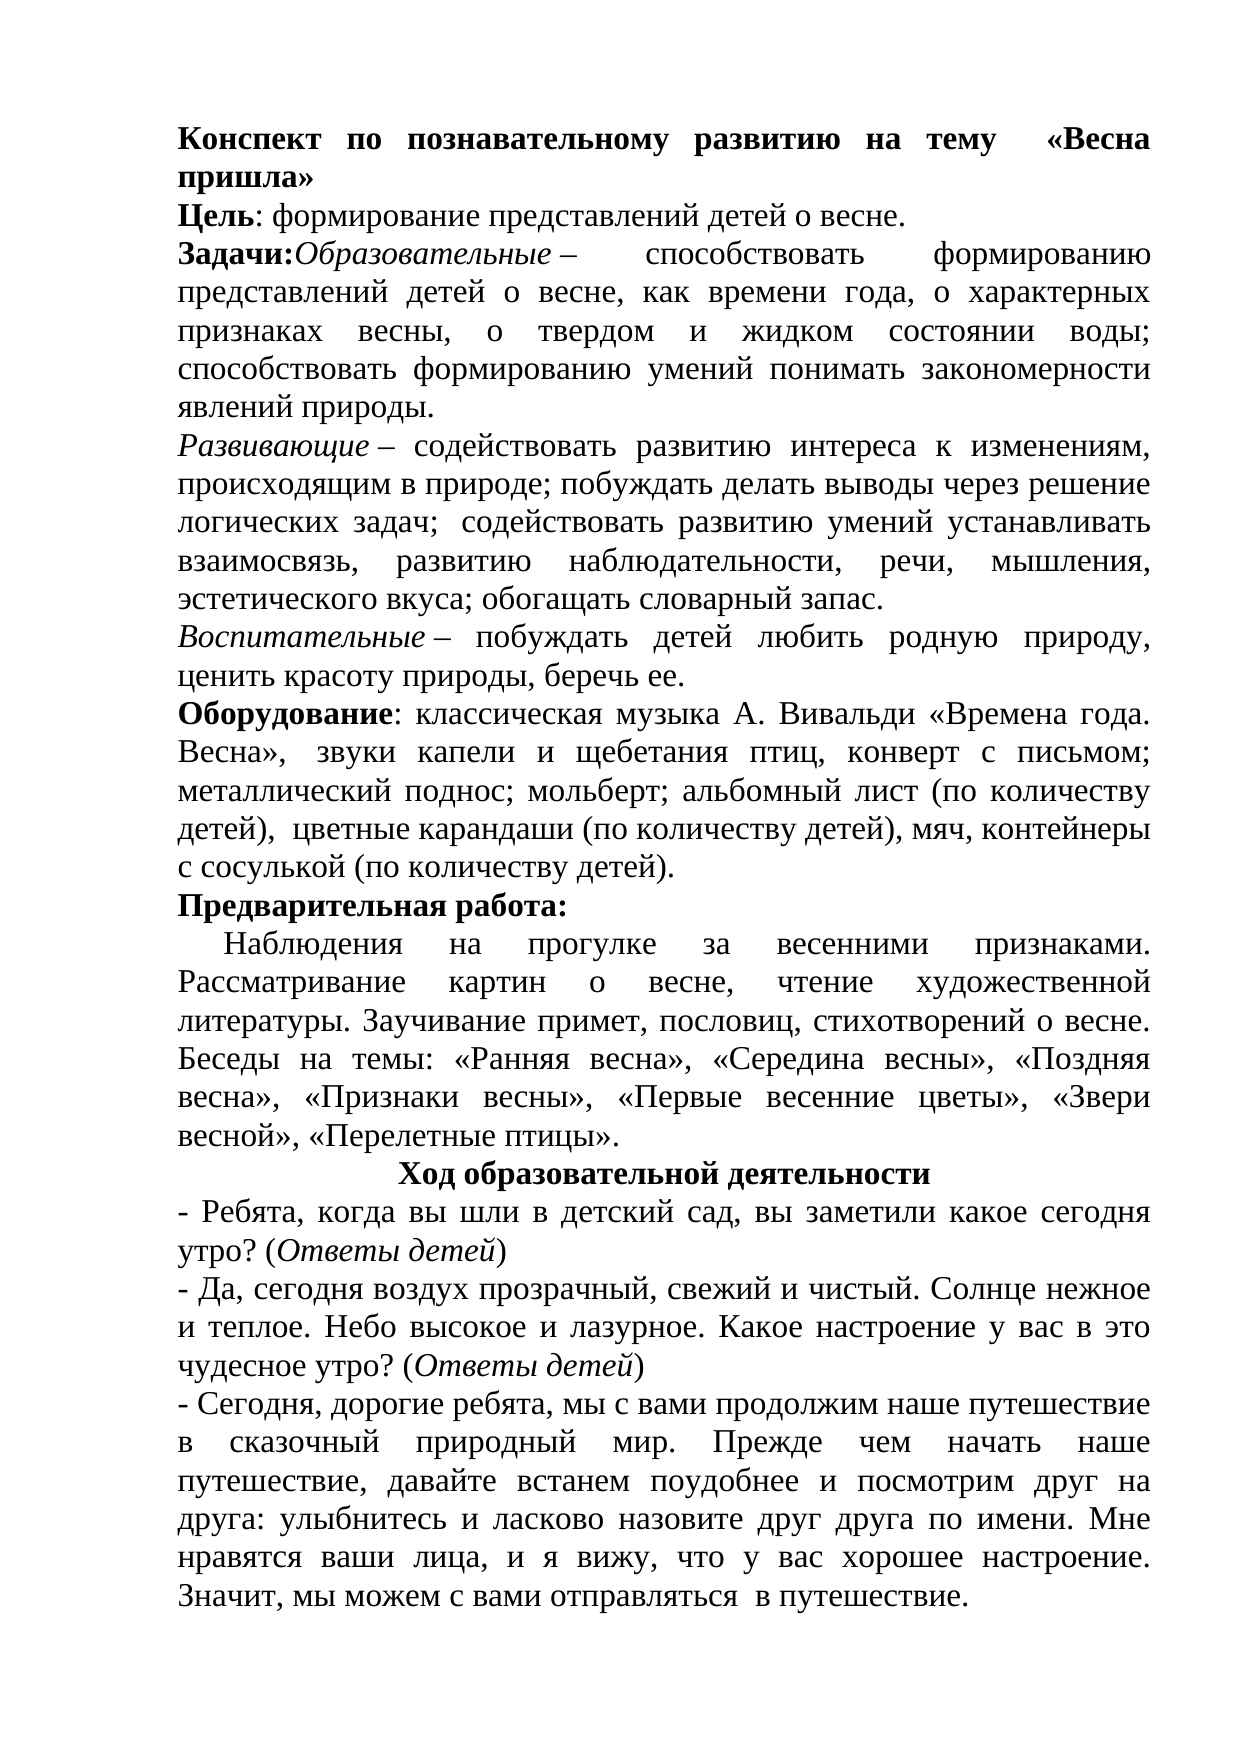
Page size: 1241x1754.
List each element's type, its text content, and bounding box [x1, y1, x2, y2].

text Конспект по познавательному развитию на тему «Весна пришла» [177, 118, 1152, 195]
text Воспитательные – побуждать детей любить родную природу, ценить красоту природы, беречь ее. [177, 616, 1152, 693]
text Развивающие – содействовать развитию интереса к изменениям, происходящим в природе; побуждать делать выводы через решение логических задач; содействовать развитию умений устанавливать взаимосвязь, развитию наблюдательности, речи, мышления, эстетического вкуса; обогащать словарный запас. [177, 425, 1152, 616]
text Предварительная работа: [177, 885, 1152, 923]
text Ход образовательной деятельности [177, 1153, 1152, 1191]
text - Да, сегодня воздух прозрачный, свежий и чистый. Солнце нежное и теплое. Небо высокое и лазурное. Какое настроение у вас в это чудесное утро? (Ответы детей) [177, 1268, 1152, 1383]
text Оборудование: классическая музыка А. Вивальди «Времена года. Весна», звуки капели и щебетания птиц, конверт с письмом; металлический поднос; мольберт; альбомный лист (по количеству детей), цветные карандаши (по количеству детей), мяч, контейнеры с сосулькой (по количеству детей). [177, 693, 1152, 885]
text Цель: формирование представлений детей о весне. [177, 195, 1152, 233]
text - Ребята, когда вы шли в детский сад, вы заметили какое сегодня утро? (Ответы детей) [177, 1191, 1152, 1268]
text Задачи:Образовательные – способствовать формированию представлений детей о весне, как времени года, о характерных признаках весны, о твердом и жидком состоянии воды; способствовать формированию умений понимать закономерности явлений природы. [177, 233, 1152, 425]
text Наблюдения на прогулке за весенними признаками. Рассматривание картин о весне, чтение художественной литературы. Заучивание примет, пословиц, стихотворений о весне. Беседы на темы: «Ранняя весна», «Середина весны», «Поздняя весна», «Признаки весны», «Первые весенние цветы», «Звери весной», «Перелетные птицы». [177, 923, 1152, 1153]
text - Сегодня, дорогие ребята, мы с вами продолжим наше путешествие в сказочный природный мир. Прежде чем начать наше путешествие, давайте встанем поудобнее и посмотрим друг на друга: улыбнитесь и ласково назовите друг друга по имени. Мне нравятся ваши лица, и я вижу, что у вас хорошее настроение. Значит, мы можем с вами отправляться в путешествие. [177, 1383, 1152, 1613]
